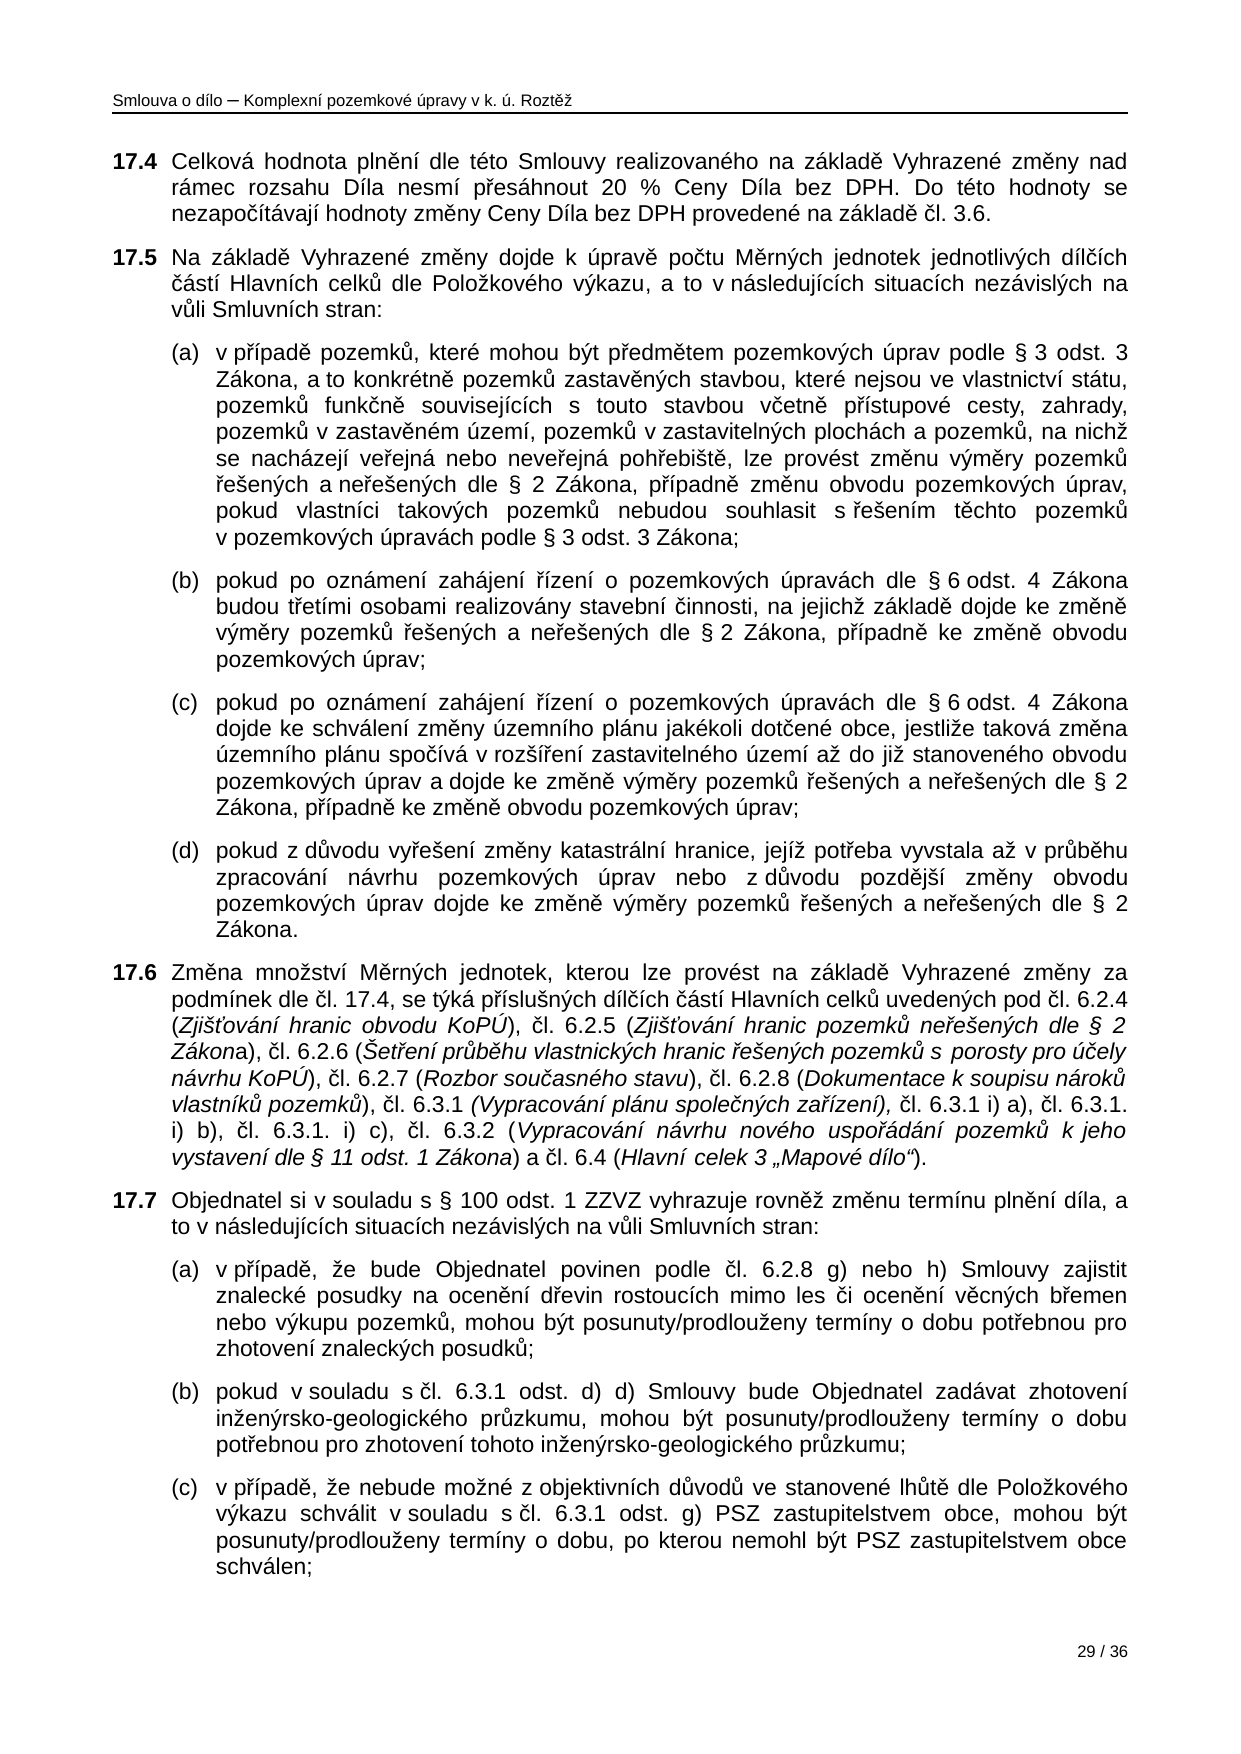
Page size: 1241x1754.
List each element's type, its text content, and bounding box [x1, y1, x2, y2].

text Celková hodnota plnění dle této Smlouvy realizovaného na základě Vyhrazené změny nad rámec rozsahu Díla nesmí přesáhnout 20 % Ceny Díla bez DPH. Do této hodnoty se nezapočítávají hodnoty změny Ceny Díla bez DPH provedené na základě čl. 3.6. [112, 148, 1128, 227]
list pokud z důvodu vyřešení změny katastrální hranice, jejíž potřeba vyvstala až v průběhu zpracování návrhu pozemkových úprav nebo z důvodu pozdější změny obvodu pozemkových úprav dojde ke změně výměry pozemků řešených a neřešených dle § 2 Zákona. [171, 837, 1128, 943]
text Změna množství Měrných jednotek, kterou lze provést na základě Vyhrazené změny za podmínek dle čl. 17.4, se týká příslušných dílčích částí Hlavních celků uvedených pod čl. 6.2.4 (Zjišťování hranic obvodu KoPÚ), čl. 6.2.5 (Zjišťování hranic pozemků neřešených dle § 2 Zákona), čl. 6.2.6 (Šetření průběhu vlastnických hranic řešených pozemků s porosty pro účely návrhu KoPÚ), čl. 6.2.7 (Rozbor současného stavu), čl. 6.2.8 (Dokumentace k soupisu nároků vlastníků pozemků), čl. 6.3.1 (Vypracování plánu společných zařízení), čl. 6.3.1 i) a), čl. 6.3.1. i) b), čl. 6.3.1. i) c), čl. 6.3.2 (Vypracování návrhu nového uspořádání pozemků k jeho vystavení dle § 11 odst. 1 Zákona) a čl. 6.4 (Hlavní celek 3 „Mapové dílo“). [112, 959, 1128, 1170]
list v případě pozemků, které mohou být předmětem pozemkových úprav podle § 3 odst. 3 Zákona, a to konkrétně pozemků zastavěných stavbou, které nejsou ve vlastnictví státu, pozemků funkčně souvisejících s touto stavbou včetně přístupové cesty, zahrady, pozemků v zastavěném území, pozemků v zastavitelných plochách a pozemků, na nichž se nacházejí veřejná nebo neveřejná pohřebiště, lze provést změnu výměry pozemků řešených a neřešených dle § 2 Zákona, případně změnu obvodu pozemkových úprav, pokud vlastníci takových pozemků nebudou souhlasit s řešením těchto pozemků v pozemkových úpravách podle § 3 odst. 3 Zákona; [171, 339, 1128, 550]
list pokud po oznámení zahájení řízení o pozemkových úpravách dle § 6 odst. 4 Zákona dojde ke schválení změny územního plánu jakékoli dotčené obce, jestliže taková změna územního plánu spočívá v rozšíření zastavitelného území až do již stanoveného obvodu pozemkových úprav a dojde ke změně výměry pozemků řešených a neřešených dle § 2 Zákona, případně ke změně obvodu pozemkových úprav; [171, 689, 1128, 821]
list pokud v souladu s čl. 6.3.1 odst. d) Smlouvy bude Objednatel zadávat zhotovení inženýrsko-geologického průzkumu, mohou být posunuty/prodlouženy termíny o dobu potřebnou pro zhotovení tohoto inženýrsko-geologického průzkumu; [171, 1378, 1128, 1457]
list pokud po oznámení zahájení řízení o pozemkových úpravách dle § 6 odst. 4 Zákona budou třetími osobami realizovány stavební činnosti, na jejichž základě dojde ke změně výměry pozemků řešených a neřešených dle § 2 Zákona, případně ke změně obvodu pozemkových úprav; [171, 567, 1128, 672]
text Na základě Vyhrazené změny dojde k úpravě počtu Měrných jednotek jednotlivých dílčích částí Hlavních celků dle Položkového výkazu, a to v následujících situacích nezávislých na vůli Smluvních stran: [112, 243, 1128, 322]
list v případě, že nebude možné z objektivních důvodů ve stanovené lhůtě dle Položkového výkazu schválit v souladu s čl. 6.3.1 odst. g) PSZ zastupitelstvem obce, mohou být posunuty/prodlouženy termíny o dobu, po kterou nemohl být PSZ zastupitelstvem obce schválen; [171, 1474, 1128, 1579]
list v případě, že bude Objednatel povinen podle čl. 6.2.8 g) nebo h) Smlouvy zajistit znalecké posudky na ocenění dřevin rostoucích mimo les či ocenění věcných břemen nebo výkupu pozemků, mohou být posunuty/prodlouženy termíny o dobu potřebnou pro zhotovení znaleckých posudků; [171, 1256, 1128, 1362]
text Objednatel si v souladu s § 100 odst. 1 ZZVZ vyhrazuje rovněž změnu termínu plnění díla, a to v následujících situacích nezávislých na vůli Smluvních stran: [112, 1187, 1128, 1239]
